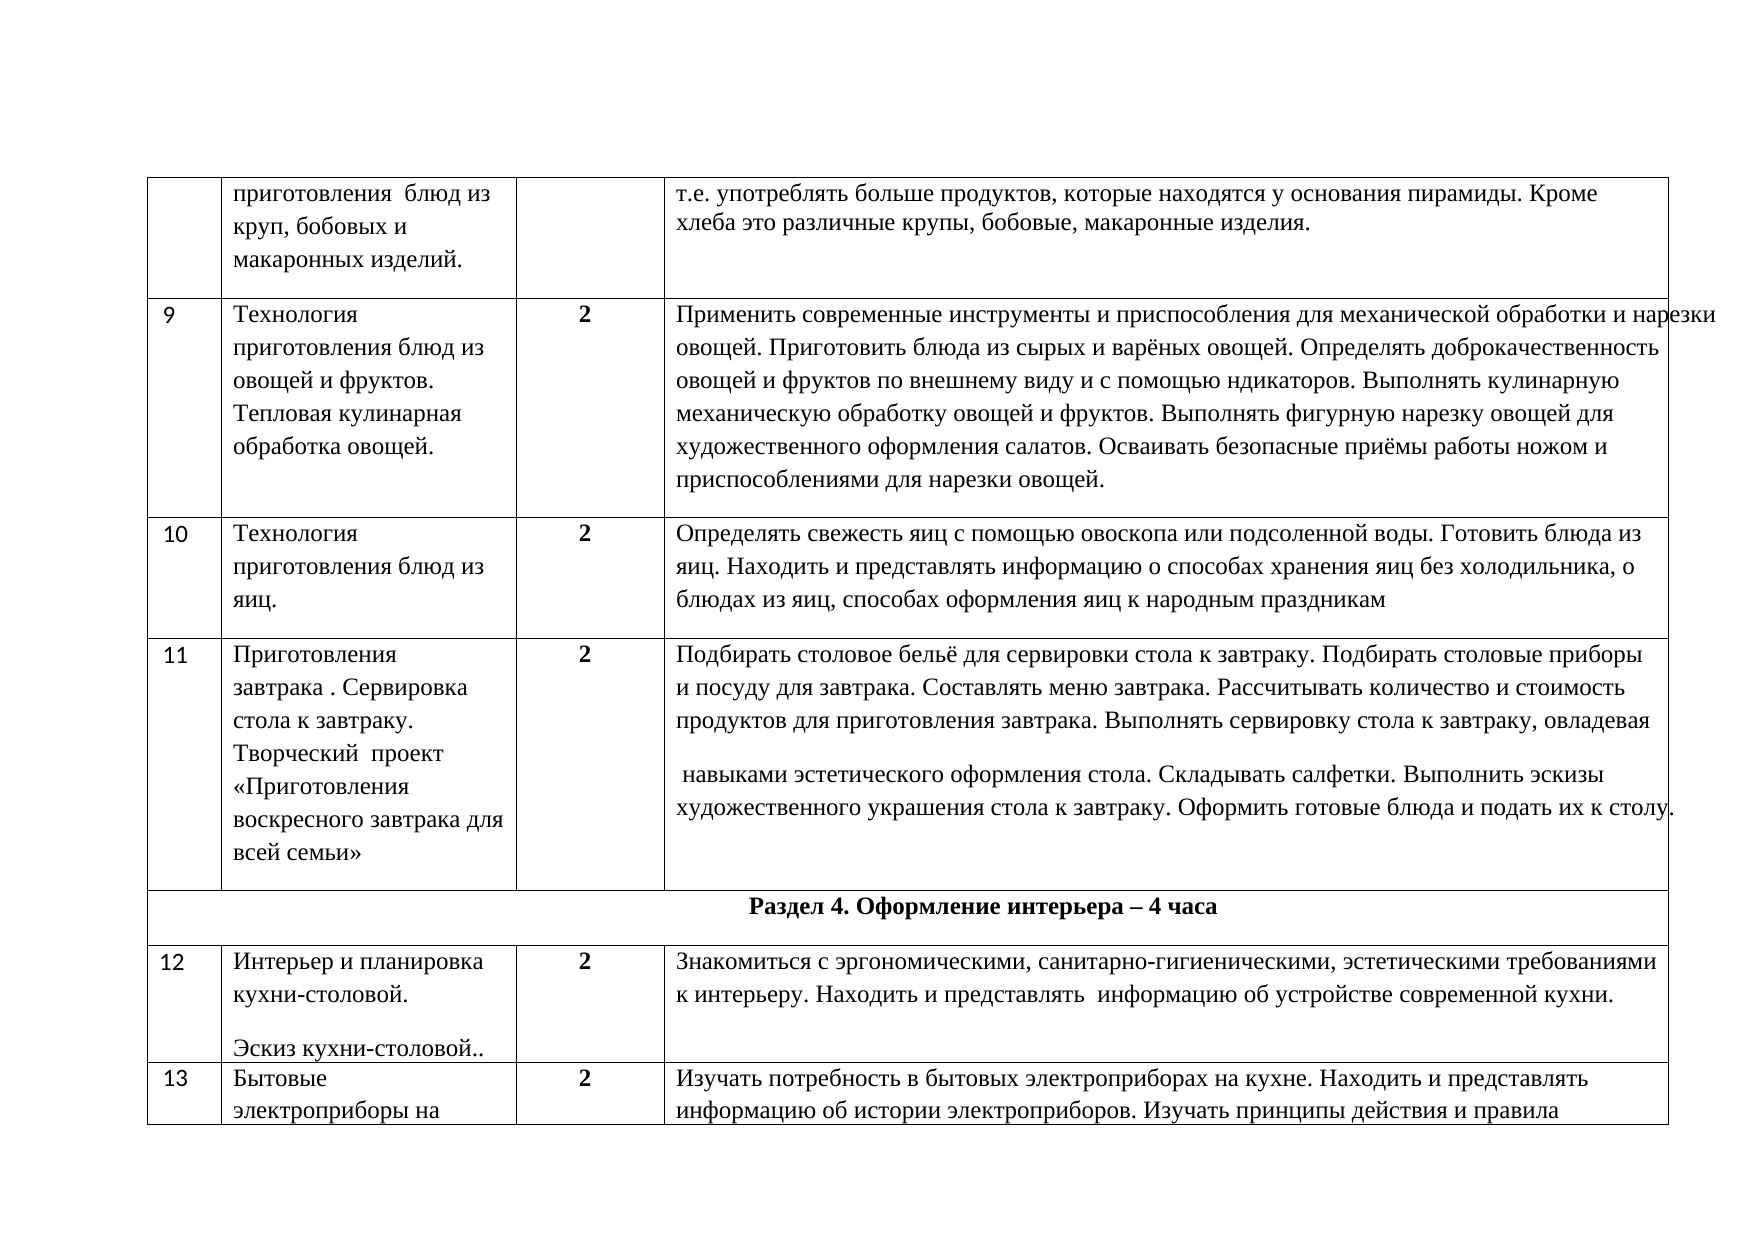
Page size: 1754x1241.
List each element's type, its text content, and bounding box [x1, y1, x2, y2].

table_cell 2 [517, 299, 664, 517]
table_cell 13 [148, 1063, 221, 1124]
table_cell 11 [148, 639, 221, 890]
table_cell 2 [517, 639, 664, 890]
table_cell 2 [517, 946, 664, 1062]
table_cell Технология приготовления блюд из яиц. [222, 518, 516, 638]
table_cell 2 [517, 178, 664, 298]
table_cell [222, 178, 516, 298]
table_cell 8 [148, 178, 221, 298]
table_cell 12 [148, 946, 221, 1062]
table_cell Знакомиться с эргономическими, санитарно-гигиеническими, эстетическими требованиями к интерьеру. Находить и представлять информацию об устройстве современной кухни. [665, 946, 1668, 1062]
table_cell 10 [148, 518, 221, 638]
table_cell Раздел 4. Оформление интерьера – 4 часа [148, 891, 1668, 945]
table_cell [222, 1063, 516, 1124]
table_cell Приготовления завтрака . Сервировка стола к завтраку. Творческий проект «Приготовления воскресного завтрака для всей семьи» [222, 639, 516, 890]
table_cell Подбирать столовое бельё для сервировки стола к завтраку. Подбирать столовые приборы и посуду для завтрака. Составлять меню завтрака. Рассчитывать количество и стоимость продуктов для приготовления завтрака. Выполнять сервировку стола к завтраку, овладевая навыками эстетического оформления стола. Складывать салфетки. Выполнить эскизы художественного украшения стола к завтраку. Оформить готовые блюда и подать их к столу. [665, 639, 1668, 890]
table_cell Применить современные инструменты и приспособления для механической обработки и нарезки овощей. Приготовить блюда из сырых и варёных овощей. Определять доброкачественность овощей и фруктов по внешнему виду и с помощью ндикаторов. Выполнять кулинарную механическую обработку овощей и фруктов. Выполнять фигурную нарезку овощей для художественного оформления салатов. Осваивать безопасные приёмы работы ножом и приспособлениями для нарезки овощей. [665, 299, 1668, 517]
table_cell 9 [148, 299, 221, 517]
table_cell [665, 178, 1668, 298]
table_cell 2 [517, 518, 664, 638]
table_cell Определять свежесть яиц с помощью овоскопа или подсоленной воды. Готовить блюда из яиц. Находить и представлять информацию о способах хранения яиц без холодильника, о блюдах из яиц, способах оформления яиц к народным праздникам [665, 518, 1668, 638]
table_cell Технология приготовления блюд из овощей и фруктов. Тепловая кулинарная обработка овощей. [222, 299, 516, 517]
table_cell 2 [517, 1063, 664, 1124]
table_cell Интерьер и планировка кухни-столовой. Эскиз кухни-столовой.. [222, 946, 516, 1062]
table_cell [665, 1063, 1668, 1124]
